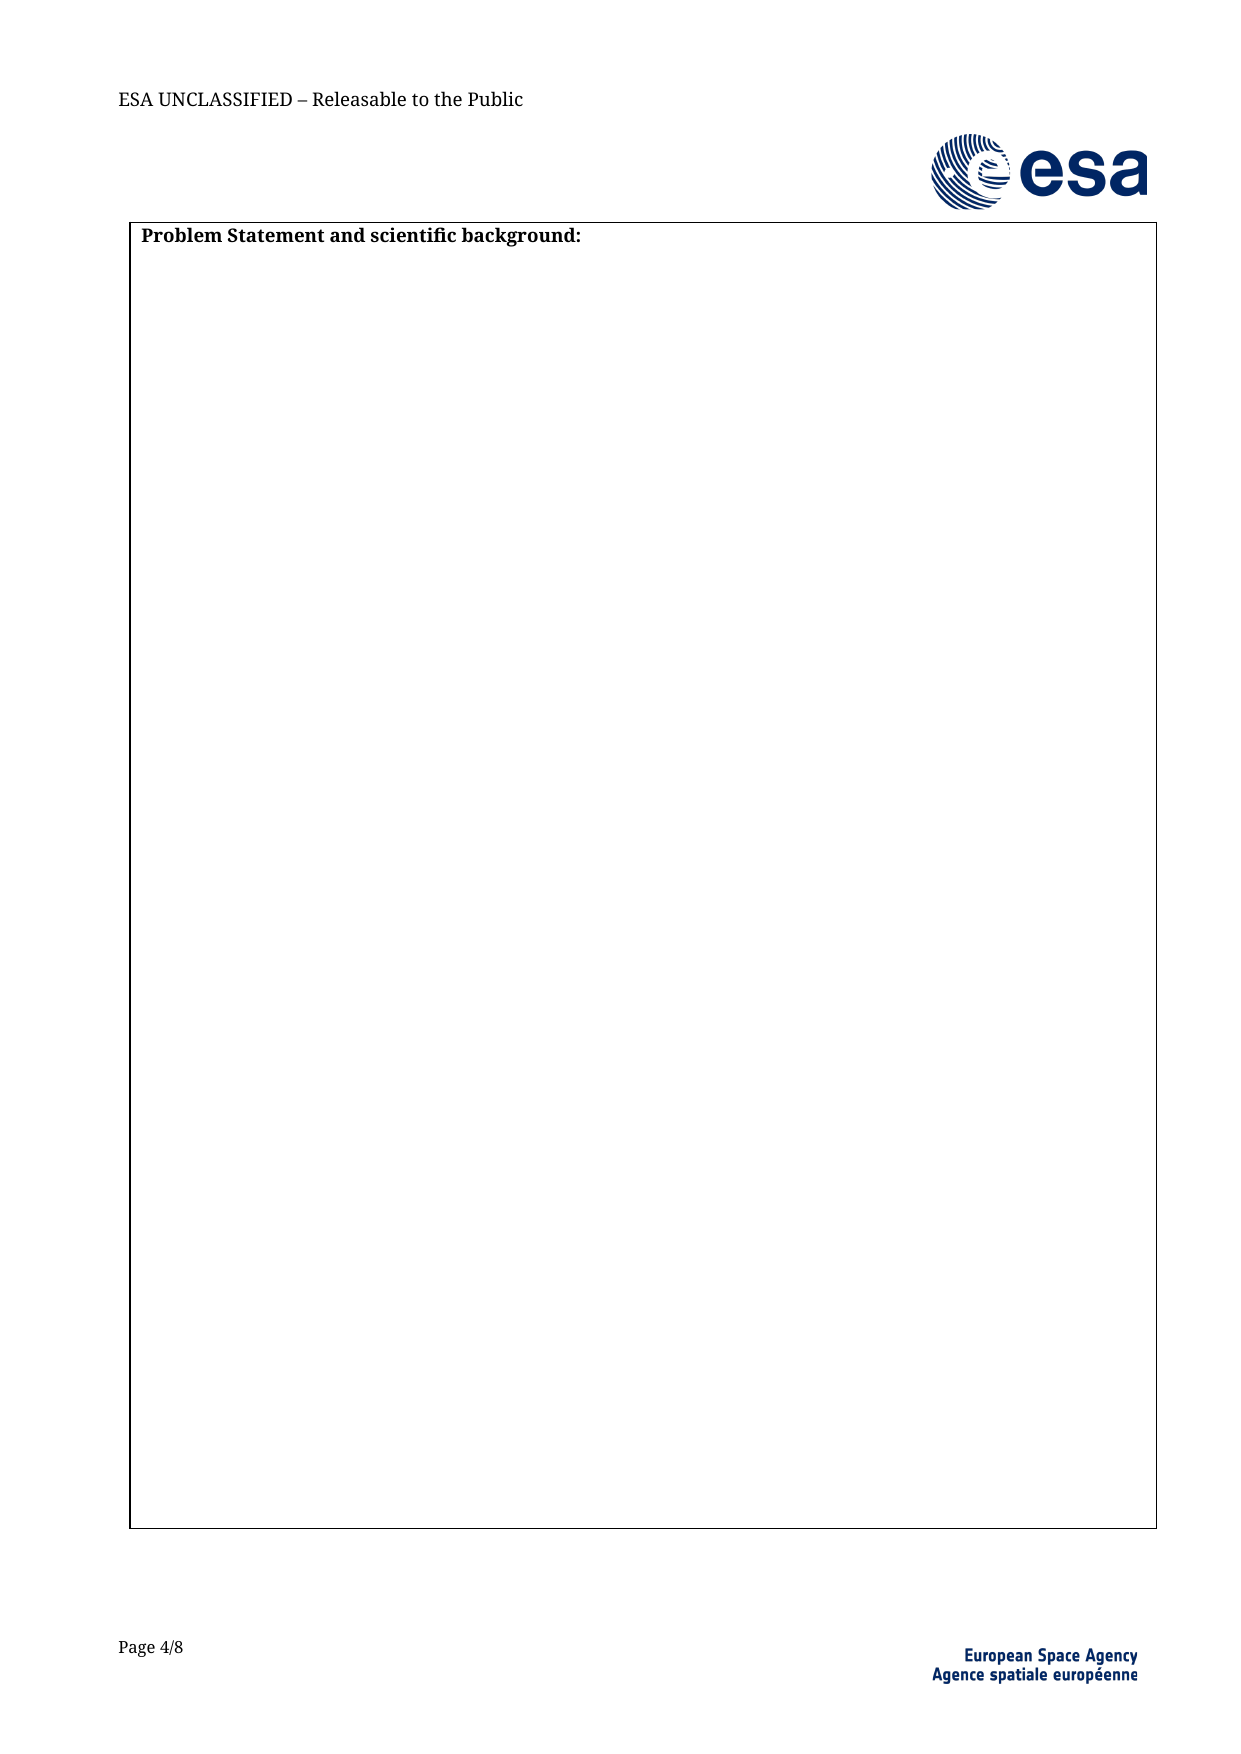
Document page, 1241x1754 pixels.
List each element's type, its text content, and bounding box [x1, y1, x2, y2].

picture [932, 1648, 1138, 1684]
picture [931, 134, 1147, 210]
table_cell Problem Statement and scientific background: [131, 223, 1156, 1528]
